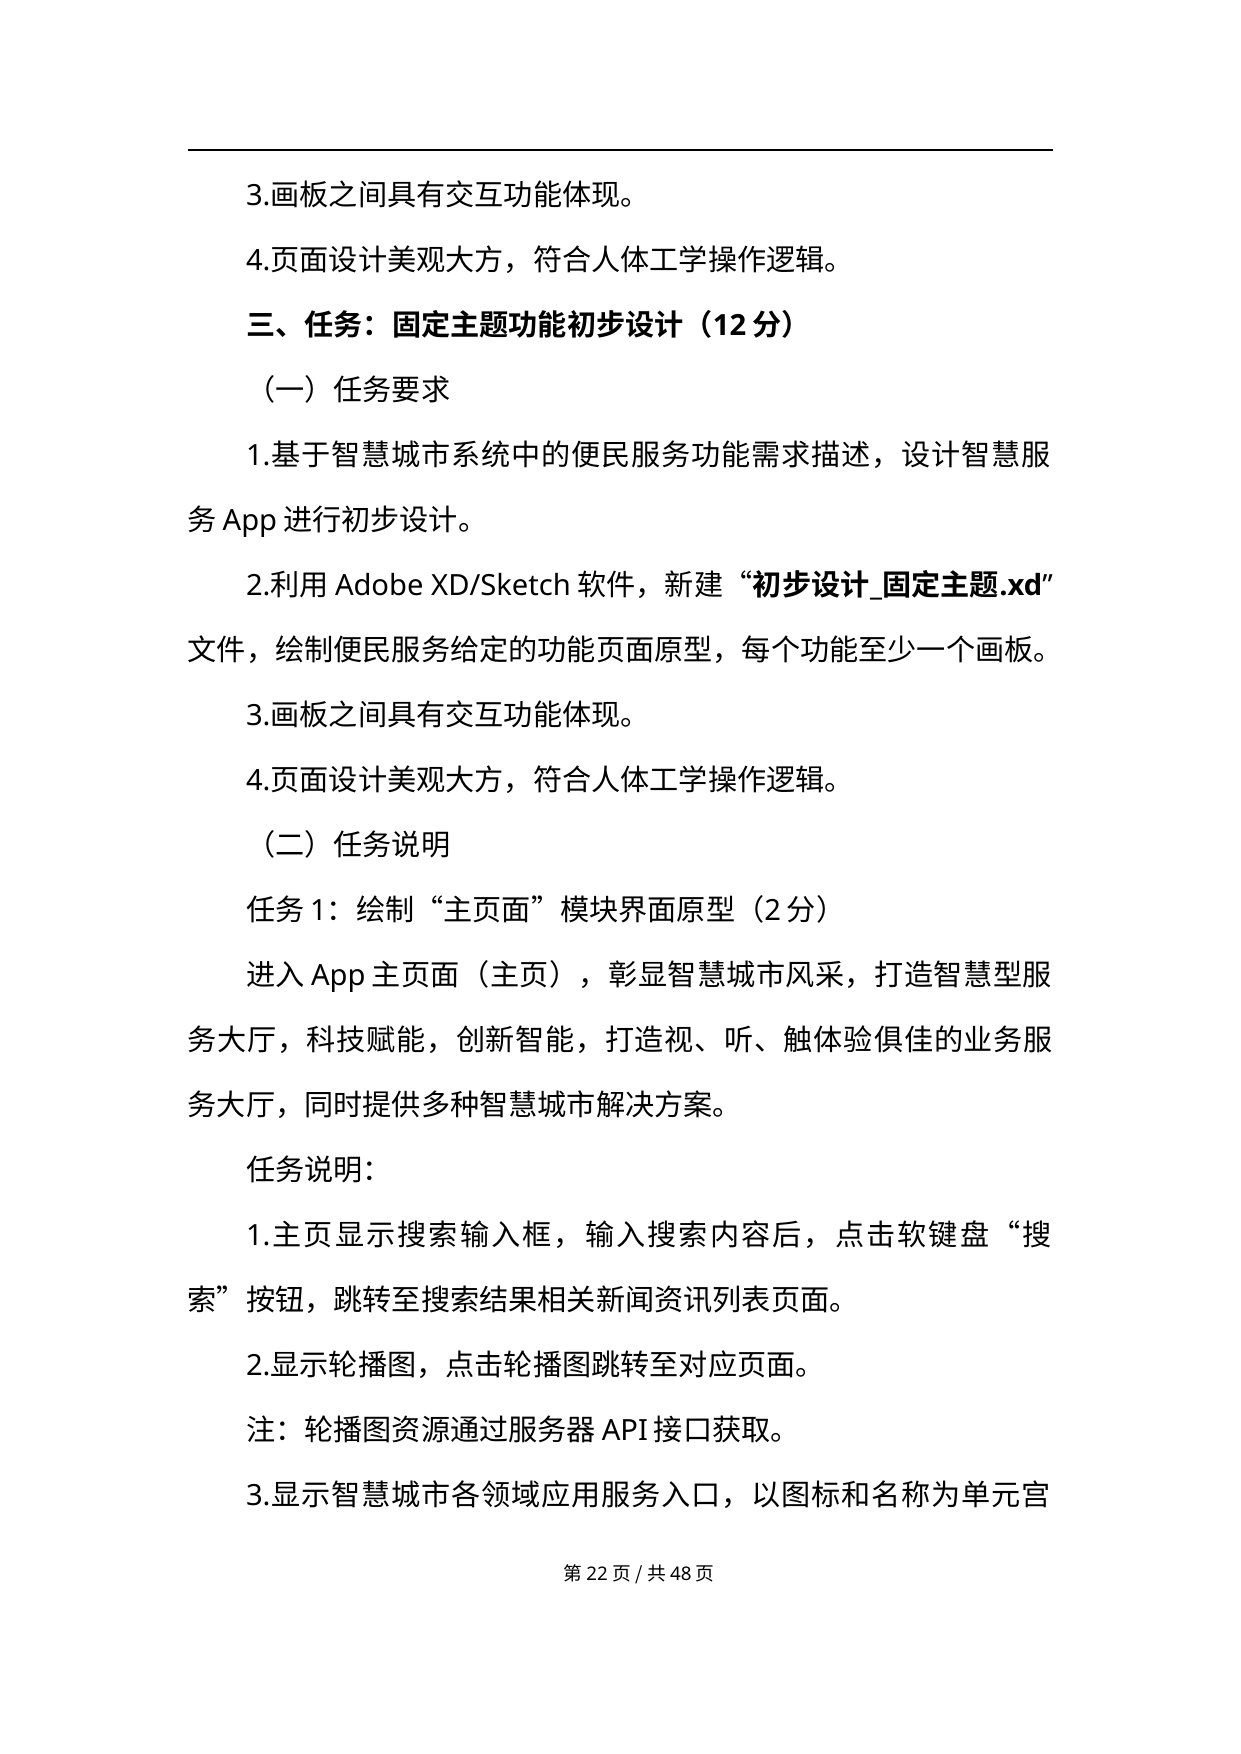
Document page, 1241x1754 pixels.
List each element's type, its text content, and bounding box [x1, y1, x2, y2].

text 3.画板之间具有交互功能体现。 [187, 680, 1053, 745]
text 2.显示轮播图，点击轮播图跳转至对应页面。 [187, 1330, 1053, 1395]
subtitle （一）任务要求 [187, 355, 1053, 420]
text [187, 1460, 1053, 1525]
text 4.页面设计美观大方，符合人体工学操作逻辑。 [187, 745, 1053, 810]
text 3.画板之间具有交互功能体现。 [187, 160, 1053, 225]
text 2.利用Adobe XD/Sketch软件，新建“初步设计_固定主题.xd”文件，绘制便民服务给定的功能页面原型，每个功能至少一个画板。 [187, 550, 1053, 680]
text 任务1：绘制“主页面”模块界面原型（2分） [187, 875, 1053, 940]
subtitle （二）任务说明 [187, 810, 1053, 875]
text 1.基于智慧城市系统中的便民服务功能需求描述，设计智慧服务App进行初步设计。 [187, 420, 1053, 550]
text 4.页面设计美观大方，符合人体工学操作逻辑。 [187, 225, 1053, 290]
subtitle 三、任务：固定主题功能初步设计（12分） [187, 290, 1053, 355]
text 注：轮播图资源通过服务器API接口获取。 [187, 1395, 1053, 1460]
text 进入App主页面（主页），彰显智慧城市风采，打造智慧型服务大厅，科技赋能，创新智能，打造视、听、触体验俱佳的业务服务大厅，同时提供多种智慧城市解决方案。 [187, 940, 1053, 1135]
text 1.主页显示搜索输入框，输入搜索内容后，点击软键盘“搜索”按钮，跳转至搜索结果相关新闻资讯列表页面。 [187, 1200, 1053, 1330]
text 任务说明： [187, 1135, 1053, 1200]
